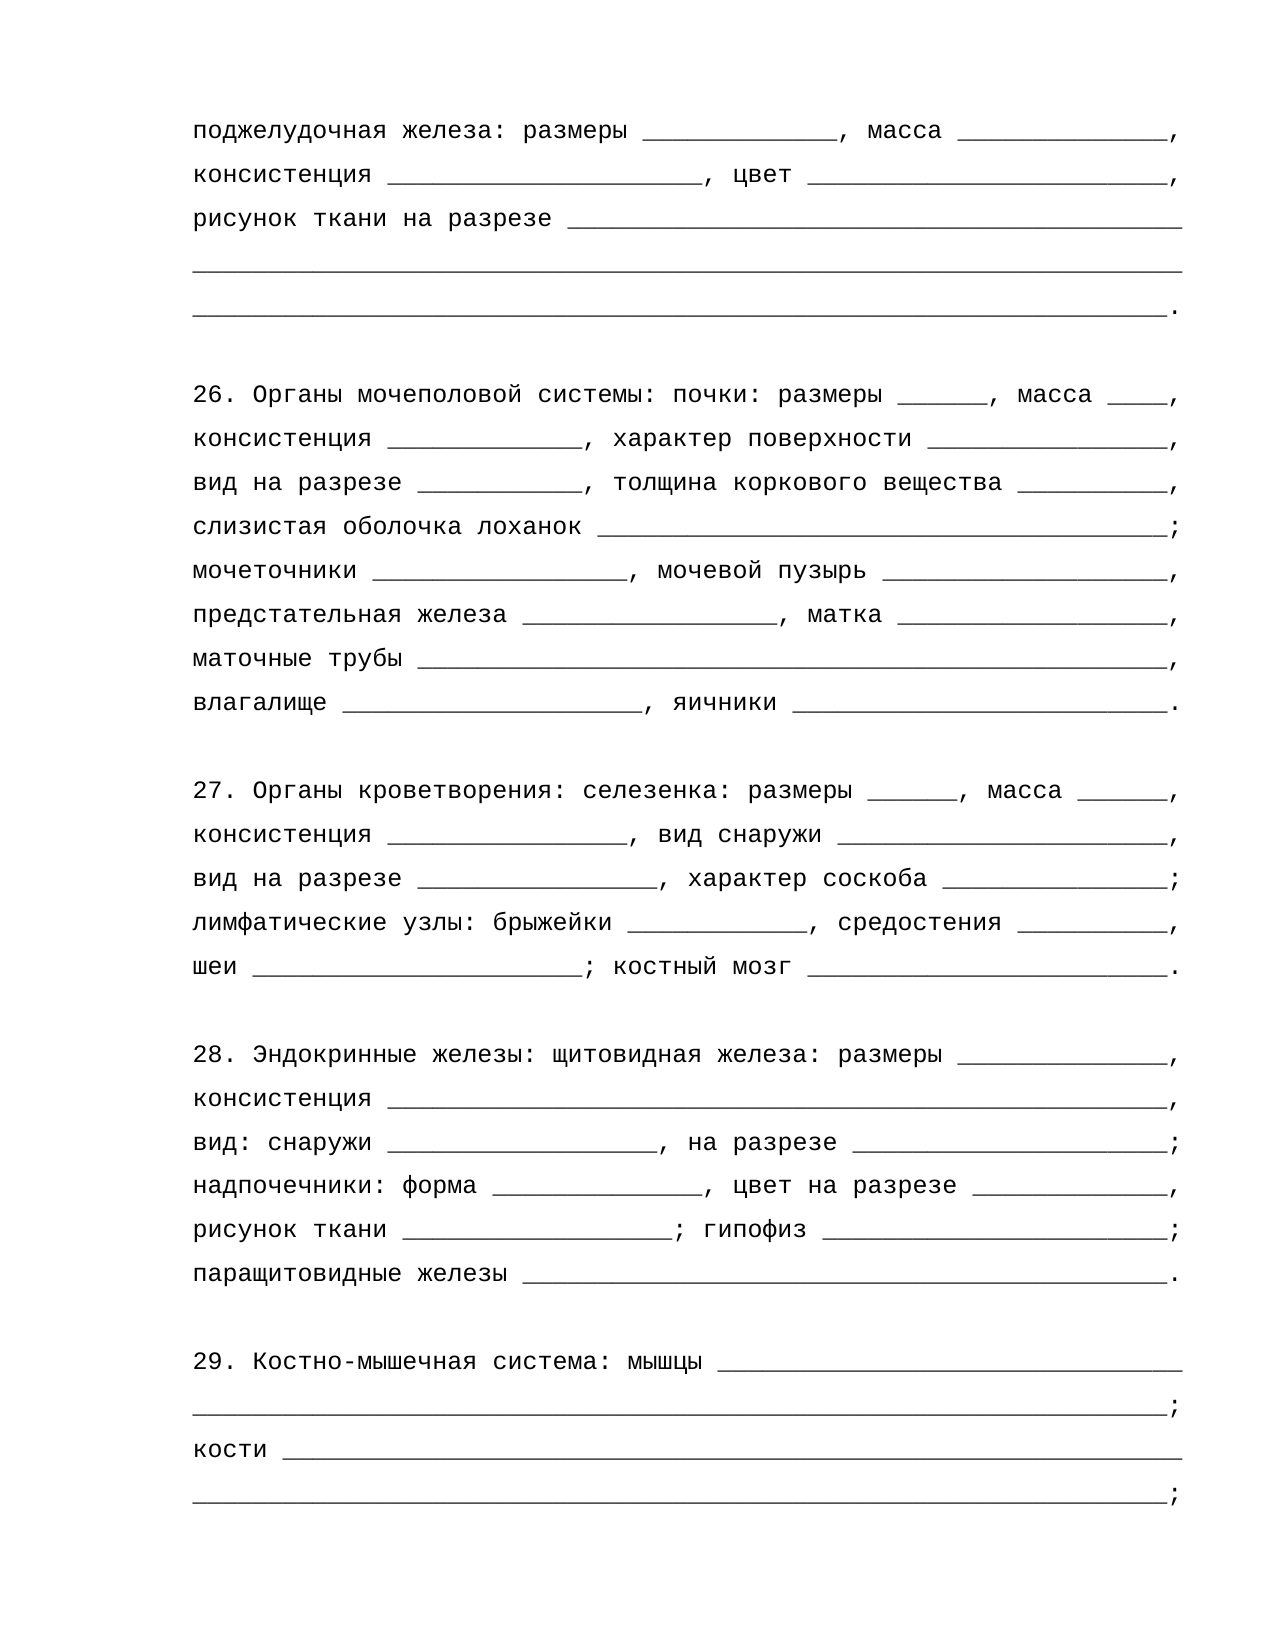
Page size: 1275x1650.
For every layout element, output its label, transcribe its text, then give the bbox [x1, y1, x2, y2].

text вид: снаружи __________________, на разрезе _____________________; [177, 1129, 1186, 1157]
text консистенция _____________________, цвет ________________________, [177, 162, 1186, 190]
text _________________________________________________________________. [177, 294, 1186, 322]
text лимфатические узлы: брыжейки ____________, средостения __________, [177, 909, 1186, 938]
text влагалище ____________________, яичники _________________________. [177, 689, 1186, 718]
text 27. Органы кроветворения: селезенка: размеры ______, масса ______, [177, 777, 1186, 806]
text вид на разрезе ________________, характер соскоба _______________; [177, 865, 1186, 894]
text _________________________________________________________________; [177, 1393, 1186, 1421]
text рисунок ткани на разрезе _________________________________________ [177, 206, 1186, 234]
text поджелудочная железа: размеры _____________, масса ______________, [177, 118, 1186, 146]
text консистенция ________________, вид снаружи ______________________, [177, 821, 1186, 850]
text шеи ______________________; костный мозг ________________________. [177, 953, 1186, 982]
text маточные трубы __________________________________________________, [177, 646, 1186, 674]
text предстательная железа _________________, матка __________________, [177, 602, 1186, 630]
text слизистая оболочка лоханок ______________________________________; [177, 514, 1186, 542]
text 28. Эндокринные железы: щитовидная железа: размеры ______________, [177, 1041, 1186, 1069]
text 29. Костно-мышечная система: мышцы _______________________________ [177, 1349, 1186, 1377]
text кости ____________________________________________________________ [177, 1437, 1186, 1465]
text рисунок ткани __________________; гипофиз _______________________; [177, 1217, 1186, 1245]
text надпочечники: форма ______________, цвет на разрезе _____________, [177, 1173, 1186, 1201]
text паращитовидные железы ___________________________________________. [177, 1261, 1186, 1289]
text 26. Органы мочеполовой системы: почки: размеры ______, масса ____, [177, 382, 1186, 410]
text вид на разрезе ___________, толщина коркового вещества __________, [177, 470, 1186, 498]
text _________________________________________________________________; [177, 1481, 1186, 1509]
text консистенция _____________, характер поверхности ________________, [177, 426, 1186, 454]
text консистенция ____________________________________________________, [177, 1085, 1186, 1113]
text __________________________________________________________________ [177, 250, 1186, 278]
text мочеточники _________________, мочевой пузырь ___________________, [177, 558, 1186, 586]
